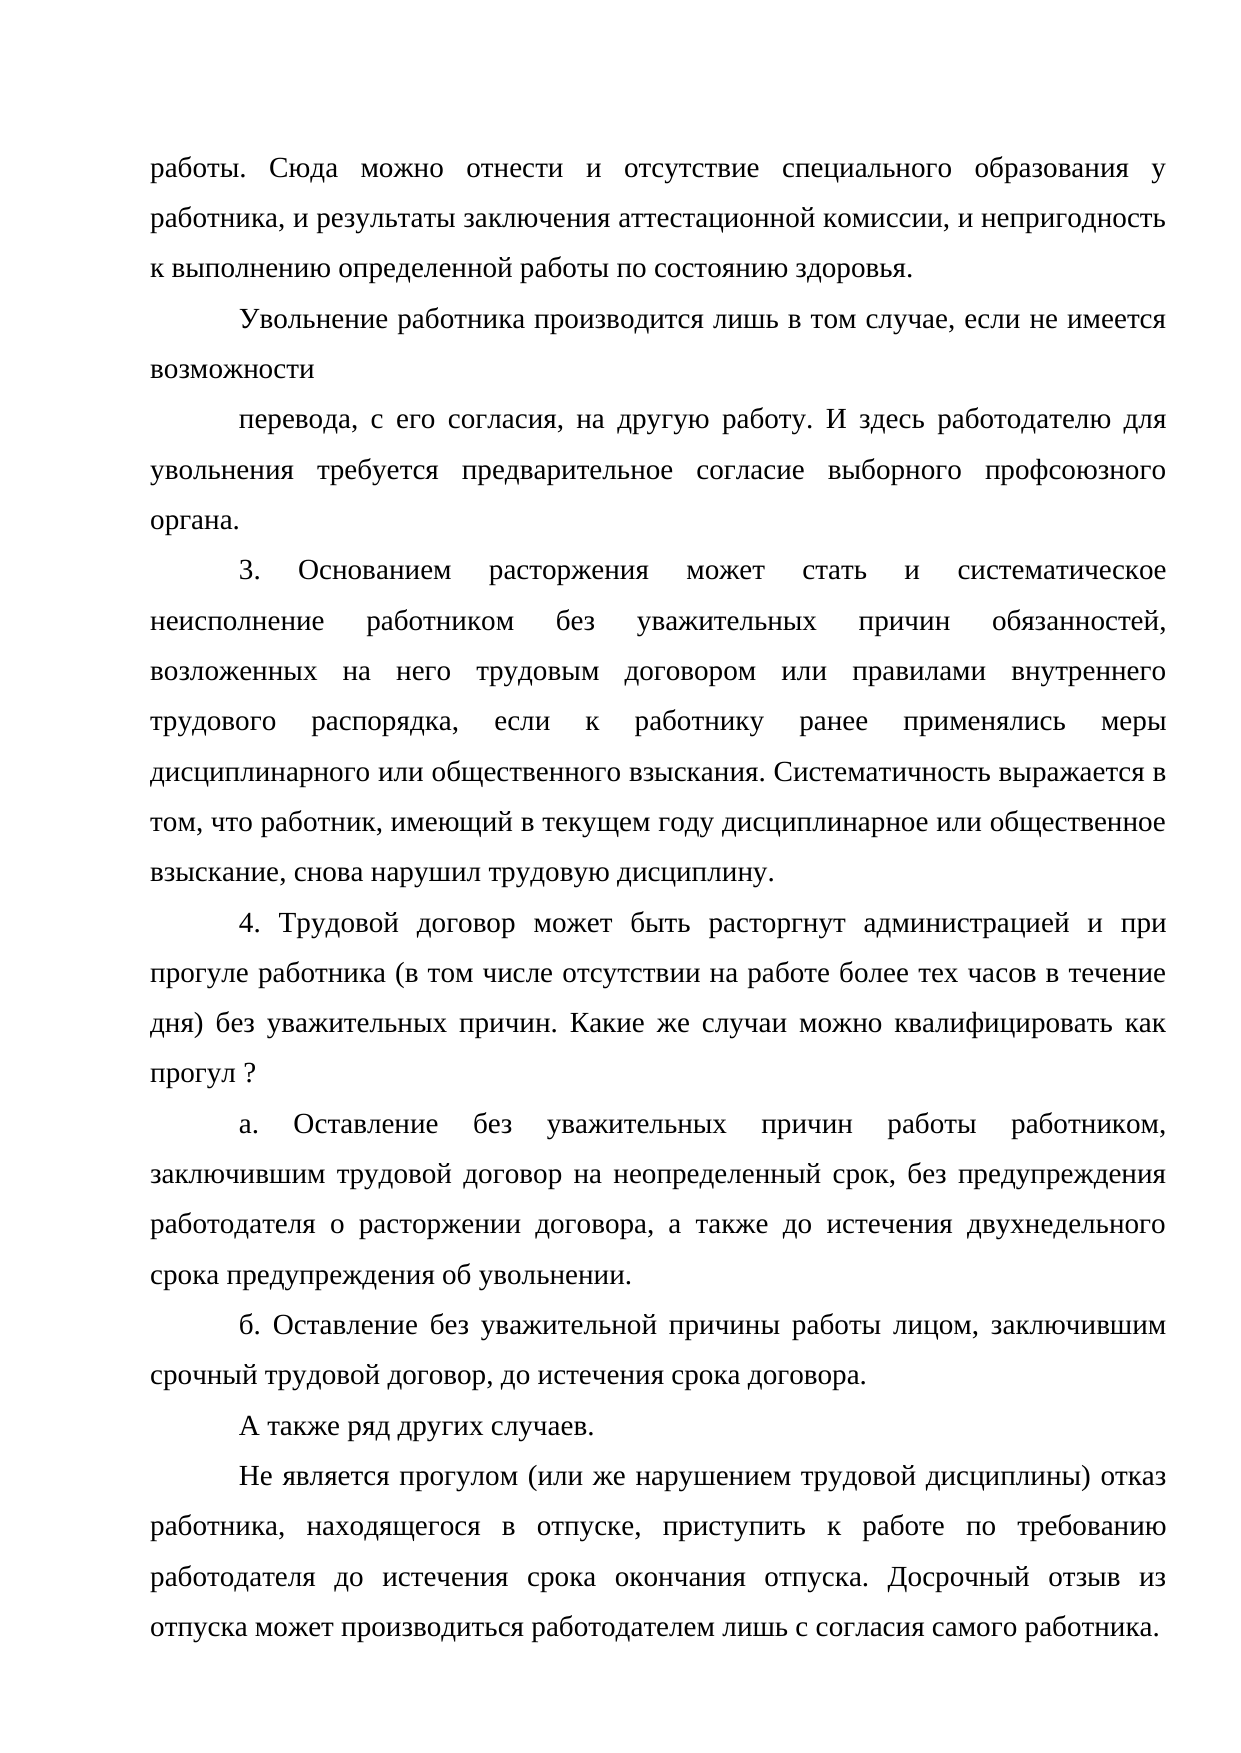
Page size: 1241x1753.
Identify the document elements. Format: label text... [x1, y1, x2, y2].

text Увольнение работника производится лишь в том случае, если не имеется возможности [150, 301, 1167, 385]
text 4. Трудовой договор может быть расторгнут администрацией и при прогуле работника (в том числе отсутствии на работе более тех часов в течение дня) без уважительных причин. Какие же случаи можно квалифицировать как прогул ? [150, 905, 1167, 1089]
text а. Оставление без уважительных причин работы работником, заключившим трудовой договор на неопределенный срок, без предупреждения работодателя о расторжении договора, а также до истечения двухнедельного срока предупреждения об увольнении. [150, 1106, 1167, 1290]
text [150, 150, 1167, 284]
text б. Оставление без уважительной причины работы лицом, заключившим срочный трудовой договор, до истечения срока договора. [150, 1307, 1167, 1391]
text 3. Основанием расторжения может стать и систематическое неисполнение работником без уважительных причин обязанностей, возложенных на него трудовым договором или правилами внутреннего трудового распорядка, если к работнику ранее применялись меры дисциплинарного или общественного взыскания. Систематичность выражается в том, что работник, имеющий в текущем году дисциплинарное или общественное взыскание, снова нарушил трудовую дисциплину. [150, 552, 1167, 888]
text А также ряд других случаев. [150, 1408, 1167, 1441]
text Не является прогулом (или же нарушением трудовой дисциплины) отказ работника, находящегося в отпуске, приступить к работе по требованию работодателя до истечения срока окончания отпуска. Досрочный отзыв из отпуска может производиться работодателем лишь с согласия самого работника. [150, 1458, 1167, 1643]
text перевода, с его согласия, на другую работу. И здесь работодателю для увольнения требуется предварительное согласие выборного профсоюзного органа. [150, 402, 1167, 536]
